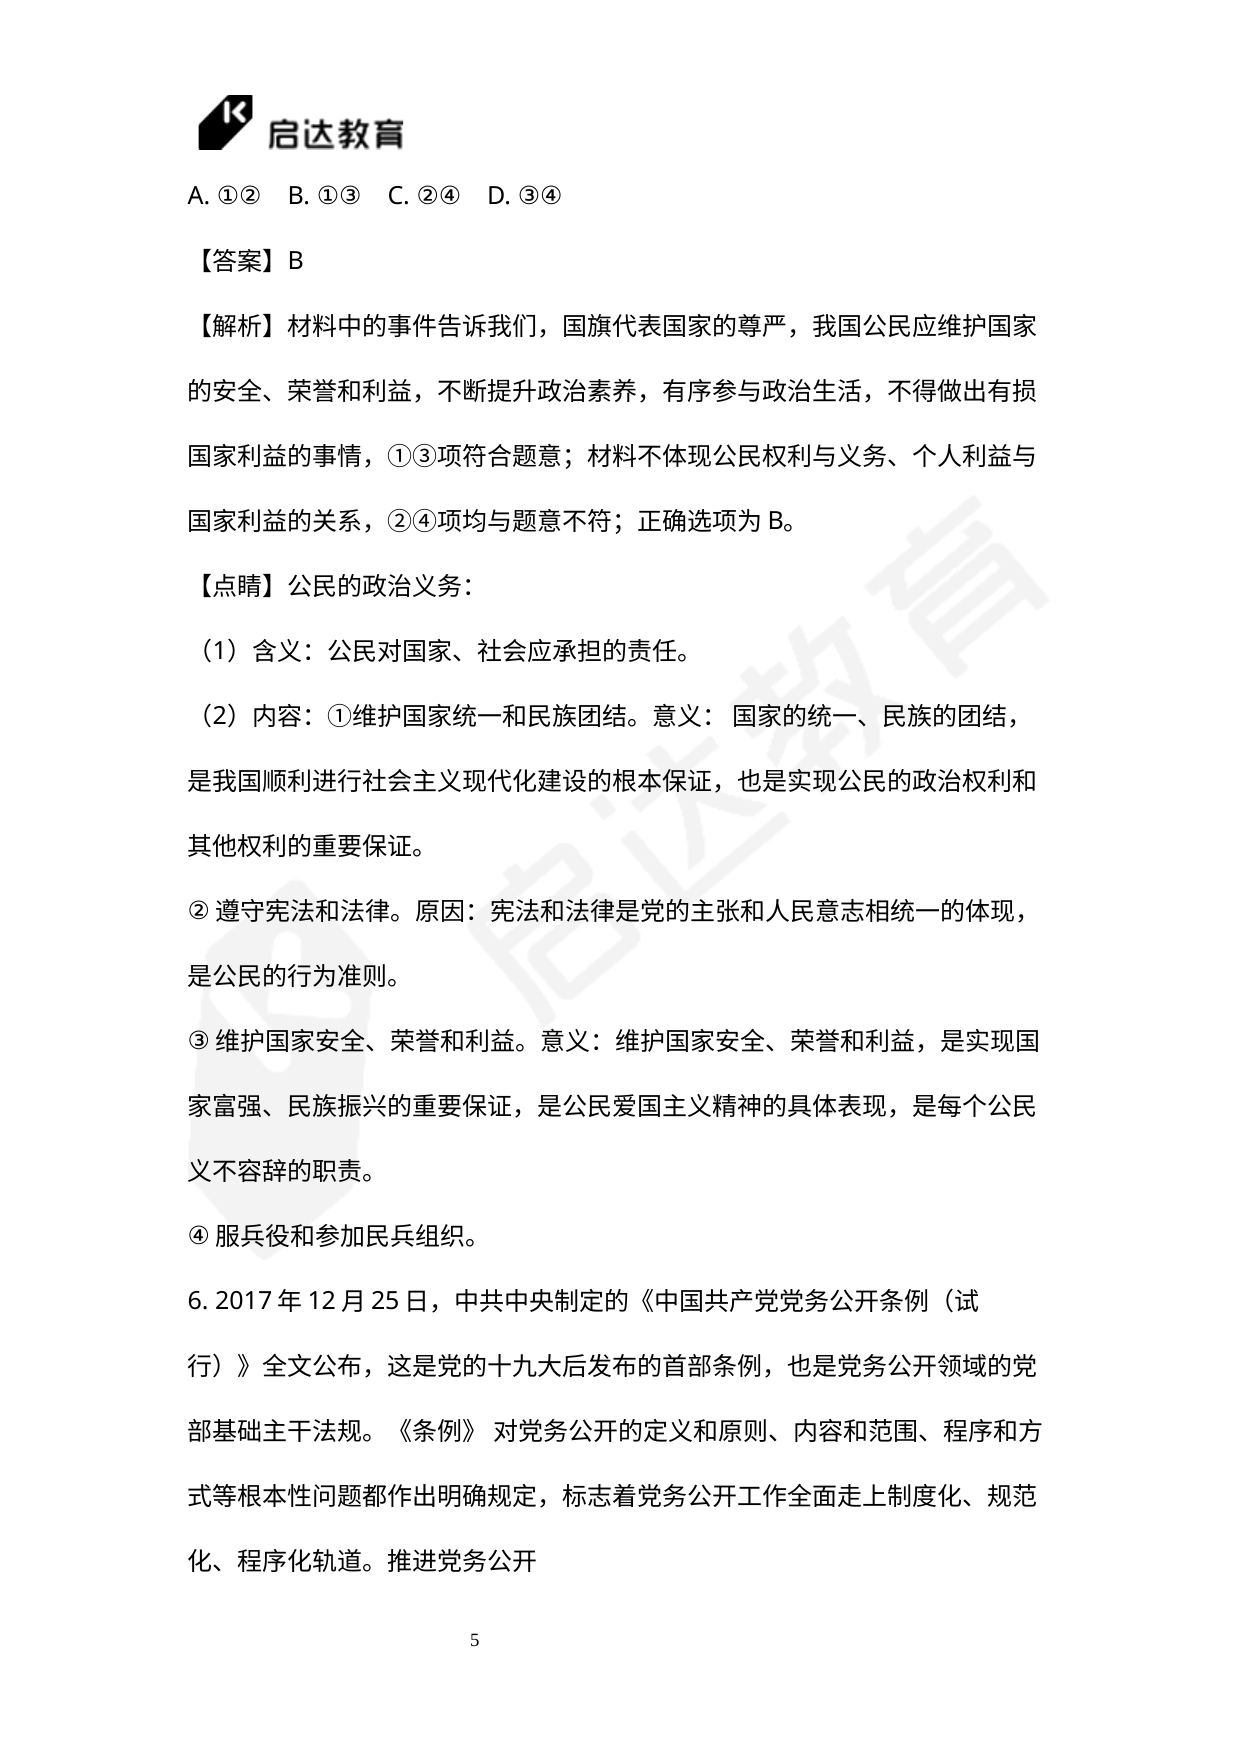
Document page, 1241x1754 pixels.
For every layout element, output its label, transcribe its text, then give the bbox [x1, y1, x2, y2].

text 6. 2017年12月25日，中共中央制定的《中国共产党党务公开条例（试行）》全文公布，这是党的十九大后发布的首部条例，也是党务公开领域的党部基础主干法规。《条例》 对党务公开的定义和原则、内容和范围、程序和方式等根本性问题都作出明确规定，标志着党务公开工作全面走上制度化、规范化、程序化轨道。推进党务公开 [187, 1267, 1053, 1592]
text 【答案】B [187, 227, 1053, 292]
picture [198, 95, 404, 150]
text A. ①② B. ①③ C. ②④ D. ③④ [187, 162, 1053, 227]
text （2）内容：①维护国家统一和民族团结。意义： 国家的统一、民族的团结，是我国顺利进行社会主义现代化建设的根本保证，也是实现公民的政治权利和其他权利的重要保证。 [187, 682, 1053, 877]
text ④服兵役和参加民兵组织。 [187, 1202, 1053, 1267]
text 【解析】材料中的事件告诉我们，国旗代表国家的尊严，我国公民应维护国家的安全、荣誉和利益，不断提升政治素养，有序参与政治生活，不得做出有损国家利益的事情，①③项符合题意；材料不体现公民权利与义务、个人利益与国家利益的关系，②④项均与题意不符；正确选项为B。 [187, 292, 1053, 552]
text （1）含义：公民对国家、社会应承担的责任。 [187, 617, 1053, 682]
text ③维护国家安全、荣誉和利益。意义：维护国家安全、荣誉和利益，是实现国家富强、民族振兴的重要保证，是公民爱国主义精神的具体表现，是每个公民义不容辞的职责。 [187, 1007, 1053, 1202]
text 【点睛】公民的政治义务： [187, 552, 1053, 617]
text ②遵守宪法和法律。原因：宪法和法律是党的主张和人民意志相统一的体现，是公民的行为准则。 [187, 877, 1053, 1007]
